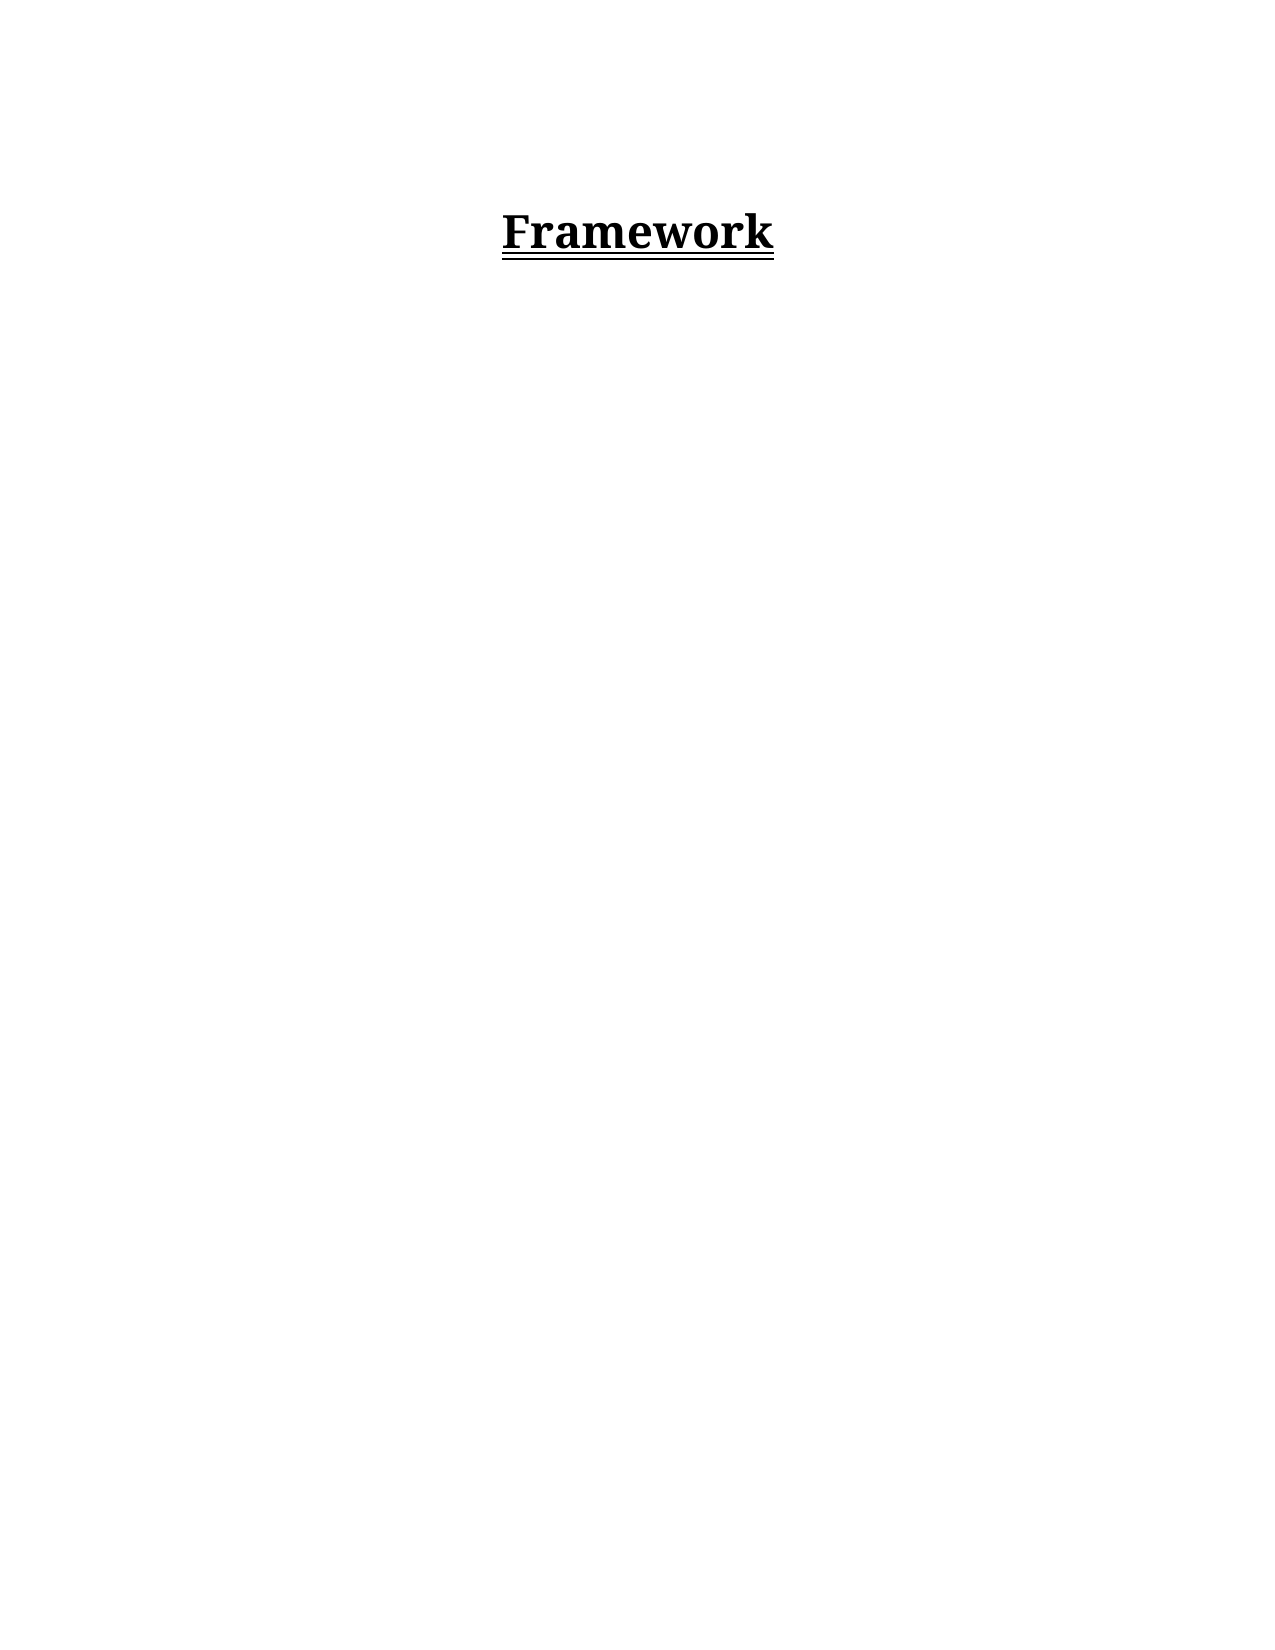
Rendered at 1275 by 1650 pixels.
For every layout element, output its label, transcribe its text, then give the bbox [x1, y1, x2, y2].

subtitle Framework [150, 200, 1125, 262]
